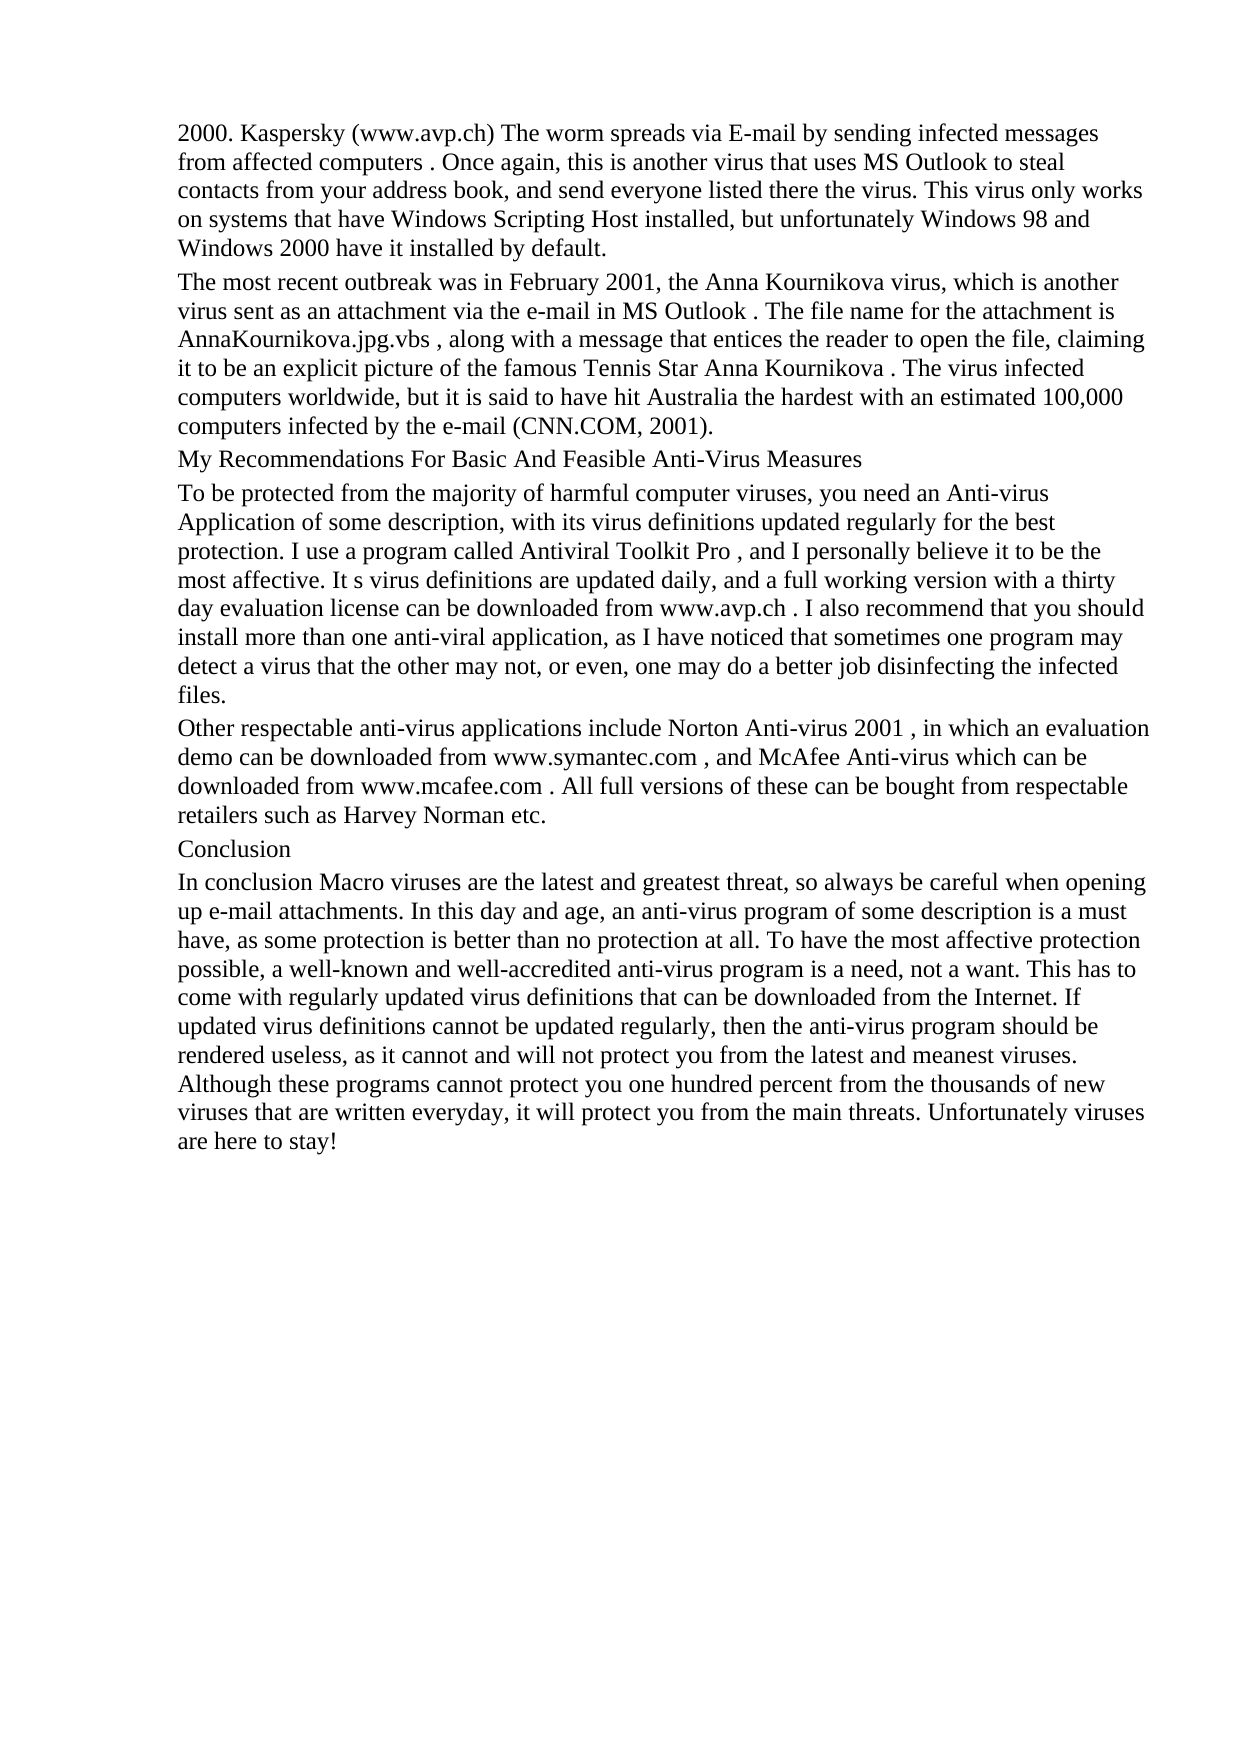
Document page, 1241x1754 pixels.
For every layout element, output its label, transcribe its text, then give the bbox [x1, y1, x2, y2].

text To be protected from the majority of harmful computer viruses, you need an Anti-virus Application of some description, with its virus definitions updated regularly for the best protection. I use a program called Antiviral Toolkit Pro , and I personally believe it to be the most affective. It s virus definitions are updated daily, and a full working version with a thirty day evaluation license can be downloaded from www.avp.ch . I also recommend that you should install more than one anti-viral application, as I have noticed that sometimes one program may detect a virus that the other may not, or even, one may do a better job disinfecting the infected files. [177, 478, 1152, 708]
text Other respectable anti-virus applications include Norton Anti-virus 2001 , in which an evaluation demo can be downloaded from www.symantec.com , and McAfee Anti-virus which can be downloaded from www.mcafee.com . All full versions of these can be bought from respectable retailers such as Harvey Norman etc. [177, 713, 1152, 828]
text My Recommendations For Basic And Feasible Anti-Virus Measures [177, 444, 1152, 473]
text Conclusion [177, 834, 1152, 862]
text The most recent outbreak was in February 2001, the Anna Kournikova virus, which is another virus sent as an attachment via the e-mail in MS Outlook . The file name for the attachment is AnnaKournikova.jpg.vbs , along with a message that entices the reader to open the file, claiming it to be an explicit picture of the famous Tennis Star Anna Kournikova . The virus infected computers worldwide, but it is said to have hit Australia the hardest with an estimated 100,000 computers infected by the e-mail (CNN.COM, 2001). [177, 267, 1152, 439]
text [177, 118, 1152, 262]
text In conclusion Macro viruses are the latest and greatest threat, so always be careful when opening up e-mail attachments. In this day and age, an anti-virus program of some description is a must have, as some protection is better than no protection at all. To have the most affective protection possible, a well-known and well-accredited anti-virus program is a need, not a want. This has to come with regularly updated virus definitions that can be downloaded from the Internet. If updated virus definitions cannot be updated regularly, then the anti-virus program should be rendered useless, as it cannot and will not protect you from the latest and meanest viruses. Although these programs cannot protect you one hundred percent from the thousands of new viruses that are written everyday, it will protect you from the main threats. Unfortunately viruses are here to stay! [177, 867, 1152, 1155]
